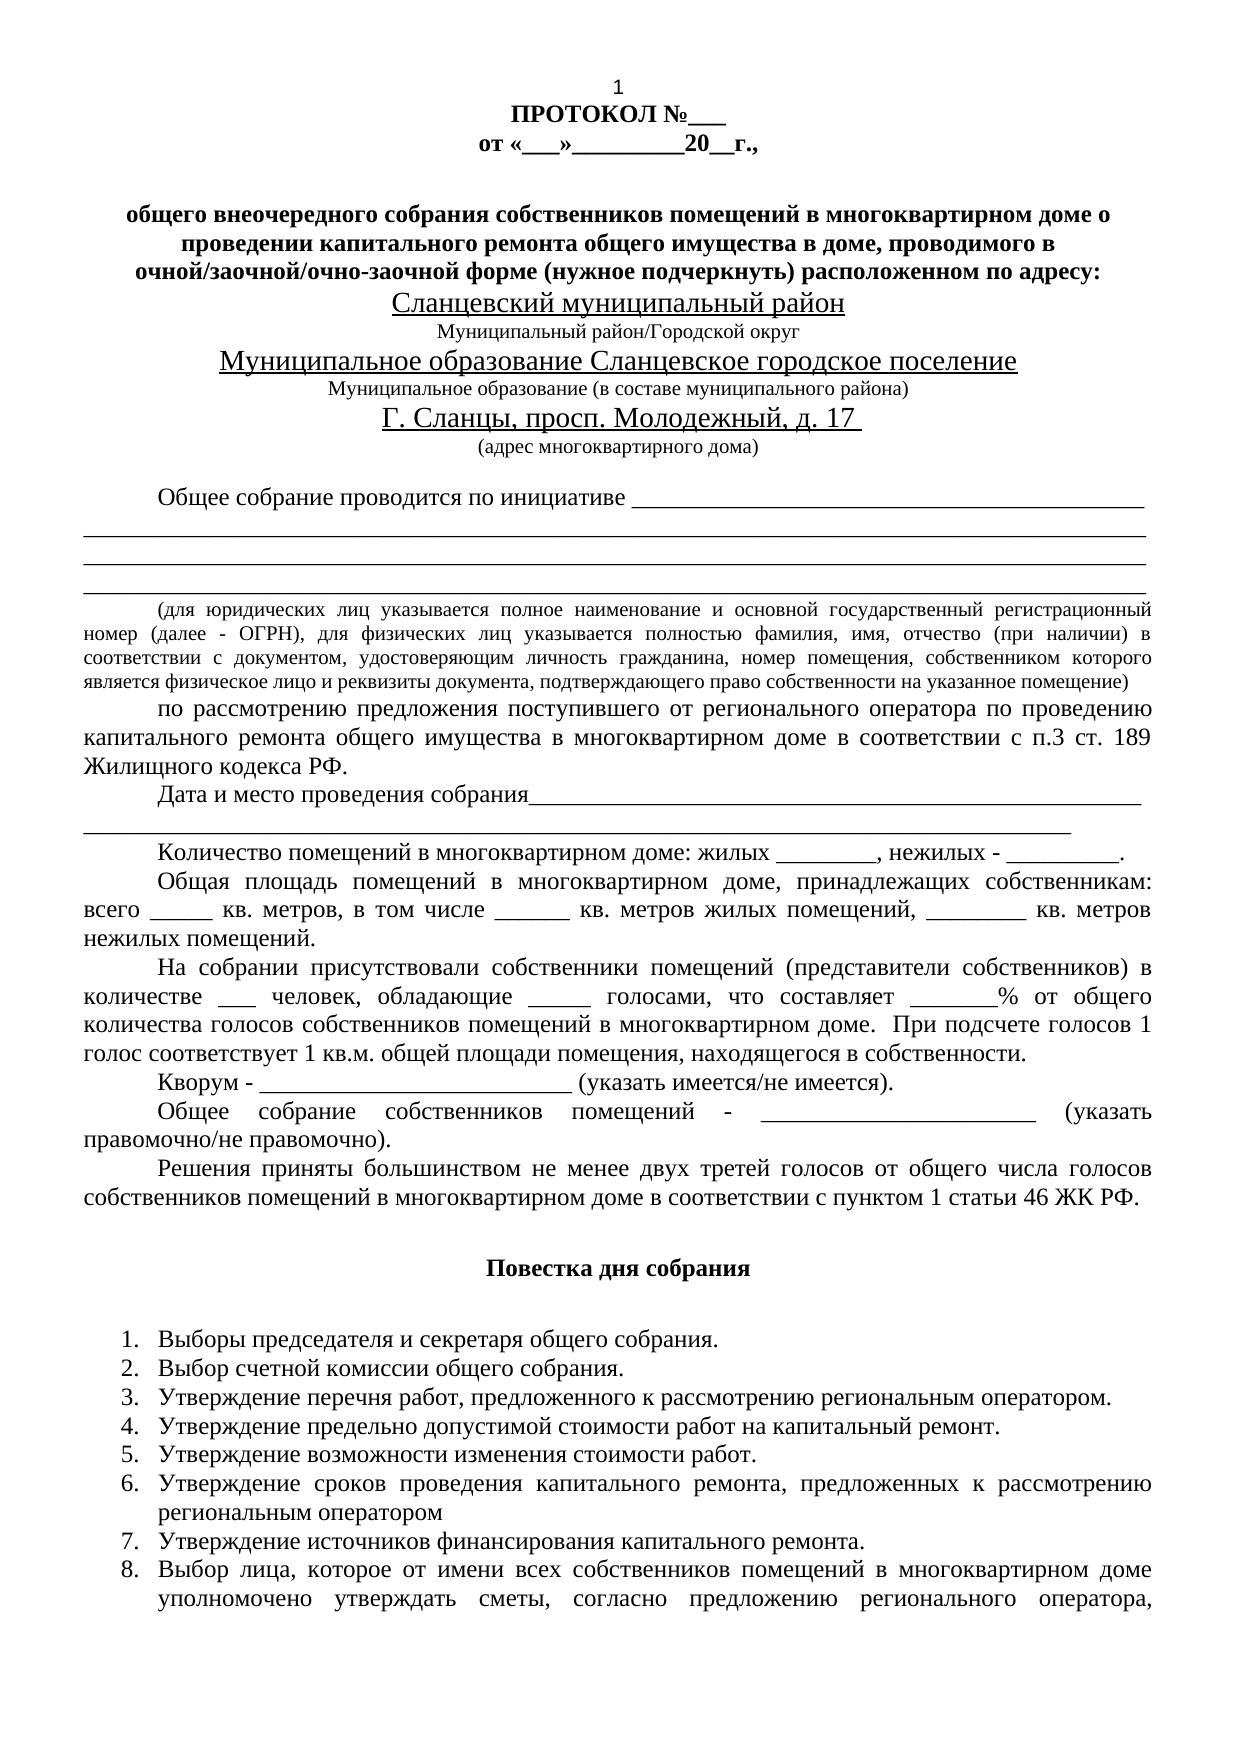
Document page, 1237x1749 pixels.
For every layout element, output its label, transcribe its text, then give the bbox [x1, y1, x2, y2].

text (для юридических лиц указывается полное наименование и основной государственный регистрационный номер (далее - ОГРН), для физических лиц указывается полностью фамилия, имя, отчество (при наличии) в соответствии с документом, удостоверяющим личность гражданина, номер помещения, собственником которого является физическое лицо и реквизиты документа, подтверждающего право собственности на указанное помещение) [83, 597, 1153, 693]
text Муниципальное образование (в составе муниципального района) [83, 376, 1153, 400]
text На собрании присутствовали собственники помещений (представители собственников) в количестве ___ человек, обладающие _____ голосами, что составляет _______% от общего количества голосов собственников помещений в многоквартирном доме. При подсчете голосов 1 голос соответствует 1 кв.м. общей площади помещения, находящегося в собственности. [83, 952, 1153, 1067]
text Количество помещений в многоквартирном доме: жилых ________, нежилых - _________. [83, 837, 1153, 866]
text _______________________________________________________________________________ [83, 808, 1153, 837]
text (адрес многоквартирного дома) [83, 434, 1153, 458]
list Утверждение источников финансирования капитального ремонта. [121, 1526, 1153, 1554]
list Утверждение возможности изменения стоимости работ. [121, 1439, 1153, 1468]
text по рассмотрению предложения поступившего от регионального оператора по проведению капитального ремонта общего имущества в многоквартирном доме в соответствии с п.3 ст. 189 Жилищного кодекса РФ. [83, 693, 1153, 779]
text Г. Сланцы, просп. Молодежный, д. 17 [83, 400, 1153, 434]
text Муниципальное образование Сланцевское городское поселение [83, 343, 1153, 376]
text Сланцевский муниципальный район [83, 285, 1153, 319]
text ПРОТОКОЛ №___ [83, 99, 1153, 128]
list Выбор счетной комиссии общего собрания. [121, 1353, 1153, 1382]
text Общее собрание проводится по инициативе _________________________________________ _______________________________________________________________________________________________________________________________________________________________________________________________________________________________________________________________ [83, 482, 1153, 597]
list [121, 1554, 1153, 1612]
text от «___»_________20__г., [83, 128, 1153, 156]
text Общая площадь помещений в многоквартирном доме, принадлежащих собственникам: всего _____ кв. метров, в том числе ______ кв. метров жилых помещений, ________ кв. метров нежилых помещений. [83, 866, 1153, 952]
text Решения приняты большинством не менее двух третей голосов от общего числа голосов собственников помещений в многоквартирном доме в соответствии с пунктом 1 статьи 46 ЖК РФ. [83, 1153, 1153, 1211]
text Муниципальный район/Городской округ [83, 319, 1153, 343]
text Дата и место проведения собрания_________________________________________________ [83, 779, 1153, 808]
text общего внеочередного собрания собственников помещений в многоквартирном доме о проведении капитального ремонта общего имущества в доме, проводимого в очной/заочной/очно-заочной форме (нужное подчеркнуть) расположенном по адресу: [83, 199, 1153, 285]
list Утверждение предельно допустимой стоимости работ на капитальный ремонт. [121, 1411, 1153, 1439]
text Повестка дня собрания [83, 1253, 1153, 1282]
text Общее собрание собственников помещений - ______________________ (указать правомочно/не правомочно). [83, 1096, 1153, 1153]
list Утверждение сроков проведения капитального ремонта, предложенных к рассмотрению региональным оператором [121, 1468, 1153, 1526]
list Выборы председателя и секретаря общего собрания. [121, 1324, 1153, 1353]
list Утверждение перечня работ, предложенного к рассмотрению региональным оператором. [121, 1382, 1153, 1411]
text Кворум - _________________________ (указать имеется/не имеется). [83, 1067, 1153, 1096]
